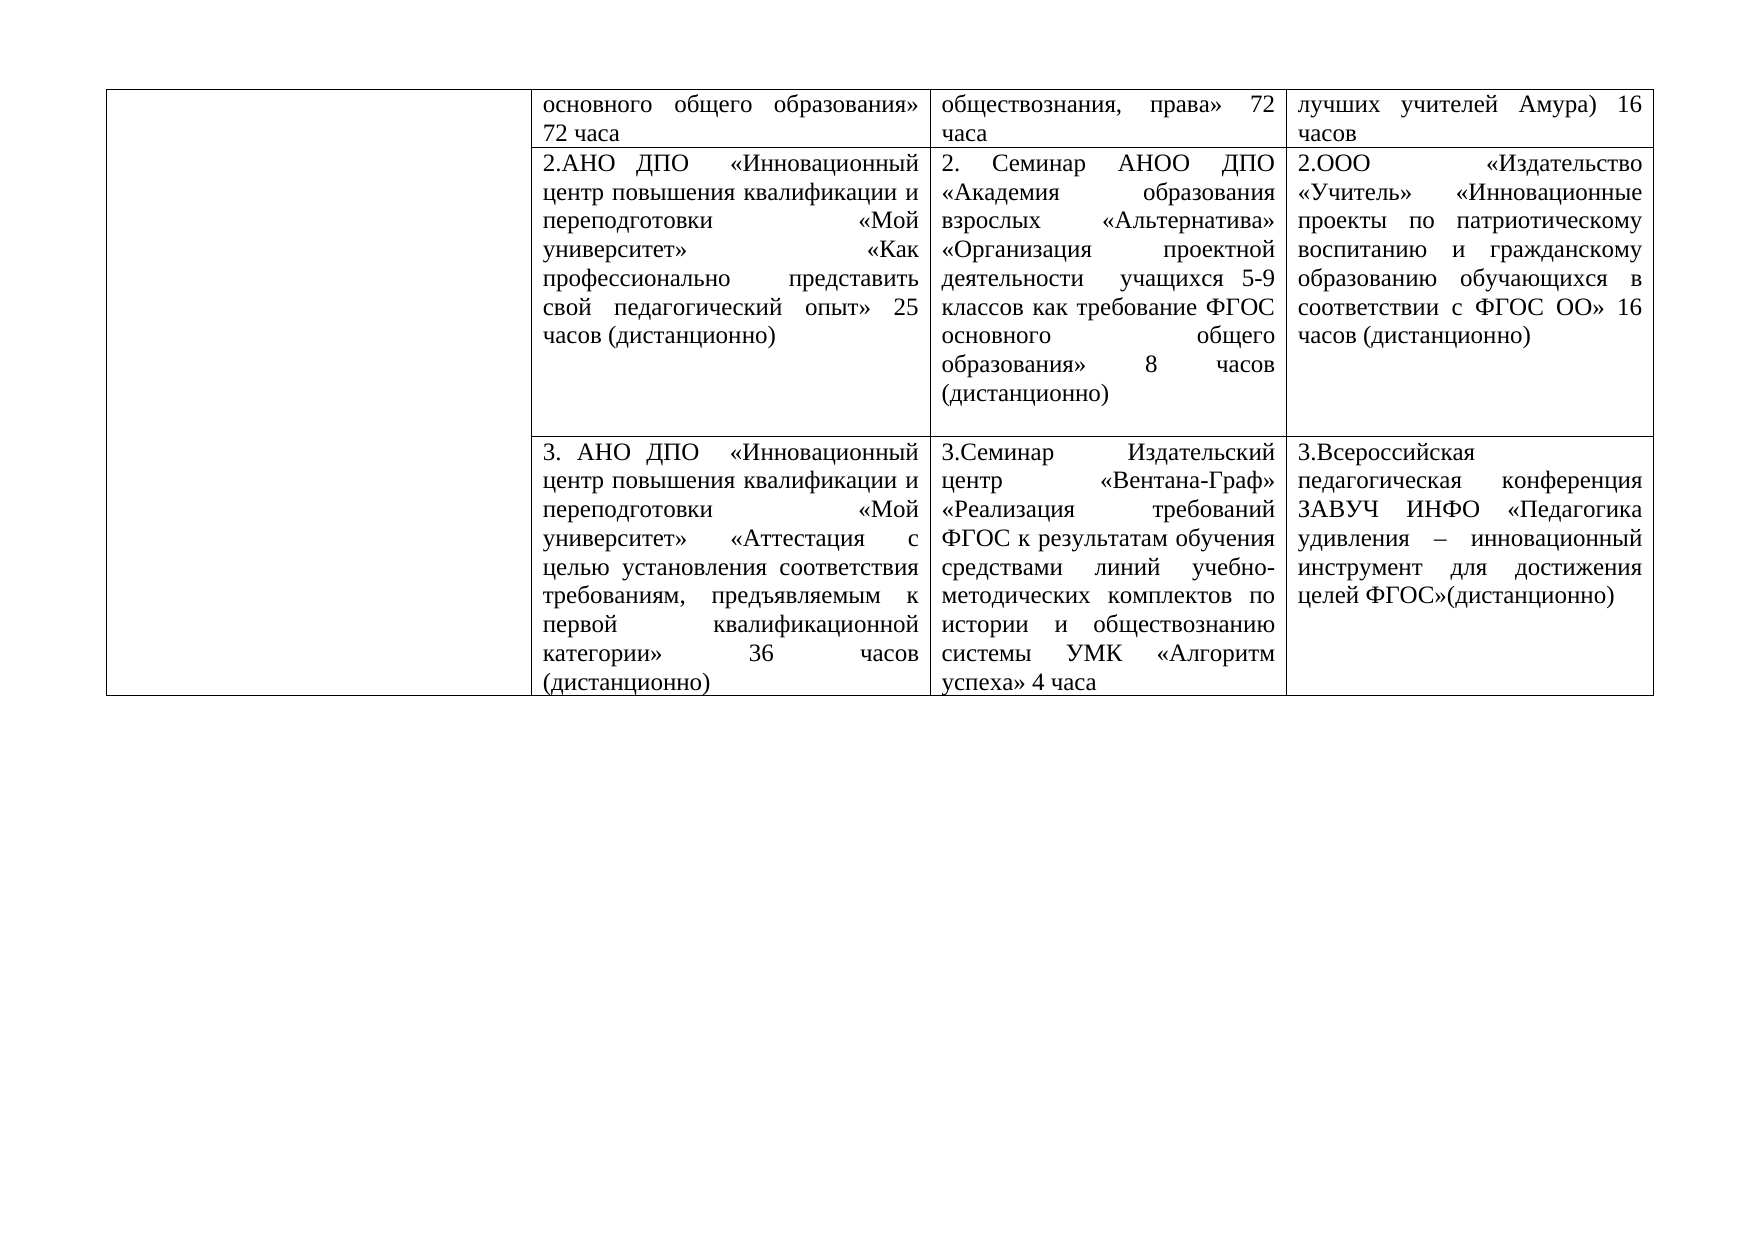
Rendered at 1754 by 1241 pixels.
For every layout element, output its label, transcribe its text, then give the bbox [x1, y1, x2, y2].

table_cell 2.АНО ДПО «Инновационный центр повышения квалификации и переподготовки «Мой университет» «Как профессионально представить свой педагогический опыт» 25 часов (дистанционно) [532, 148, 930, 436]
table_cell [931, 90, 1286, 147]
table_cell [532, 90, 930, 147]
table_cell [1287, 90, 1653, 147]
table_cell 3. АНО ДПО «Инновационный центр повышения квалификации и переподготовки «Мой университет» «Аттестация с целью установления соответствия требованиям, предъявляемым к первой квалификационной категории» 36 часов (дистанционно) [532, 437, 930, 695]
table_cell 2. Семинар АНОО ДПО «Академия образования взрослых «Альтернатива» «Организация проектной деятельности учащихся 5-9 классов как требование ФГОС основного общего образования» 8 часов (дистанционно) [931, 148, 1286, 436]
table_cell 3.Всероссийская педагогическая конференция ЗАВУЧ ИНФО «Педагогика удивления – инновационный инструмент для достижения целей ФГОС»(дистанционно) [1287, 437, 1653, 695]
table_cell 3.Семинар Издательский центр «Вентана-Граф» «Реализация требований ФГОС к результатам обучения средствами линий учебно-методических комплектов по истории и обществознанию системы УМК «Алгоритм успеха» 4 часа [931, 437, 1286, 695]
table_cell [107, 90, 531, 695]
table_cell 2.ООО «Издательство «Учитель» «Инновационные проекты по патриотическому воспитанию и гражданскому образованию обучающихся в соответствии с ФГОС ОО» 16 часов (дистанционно) [1287, 148, 1653, 436]
